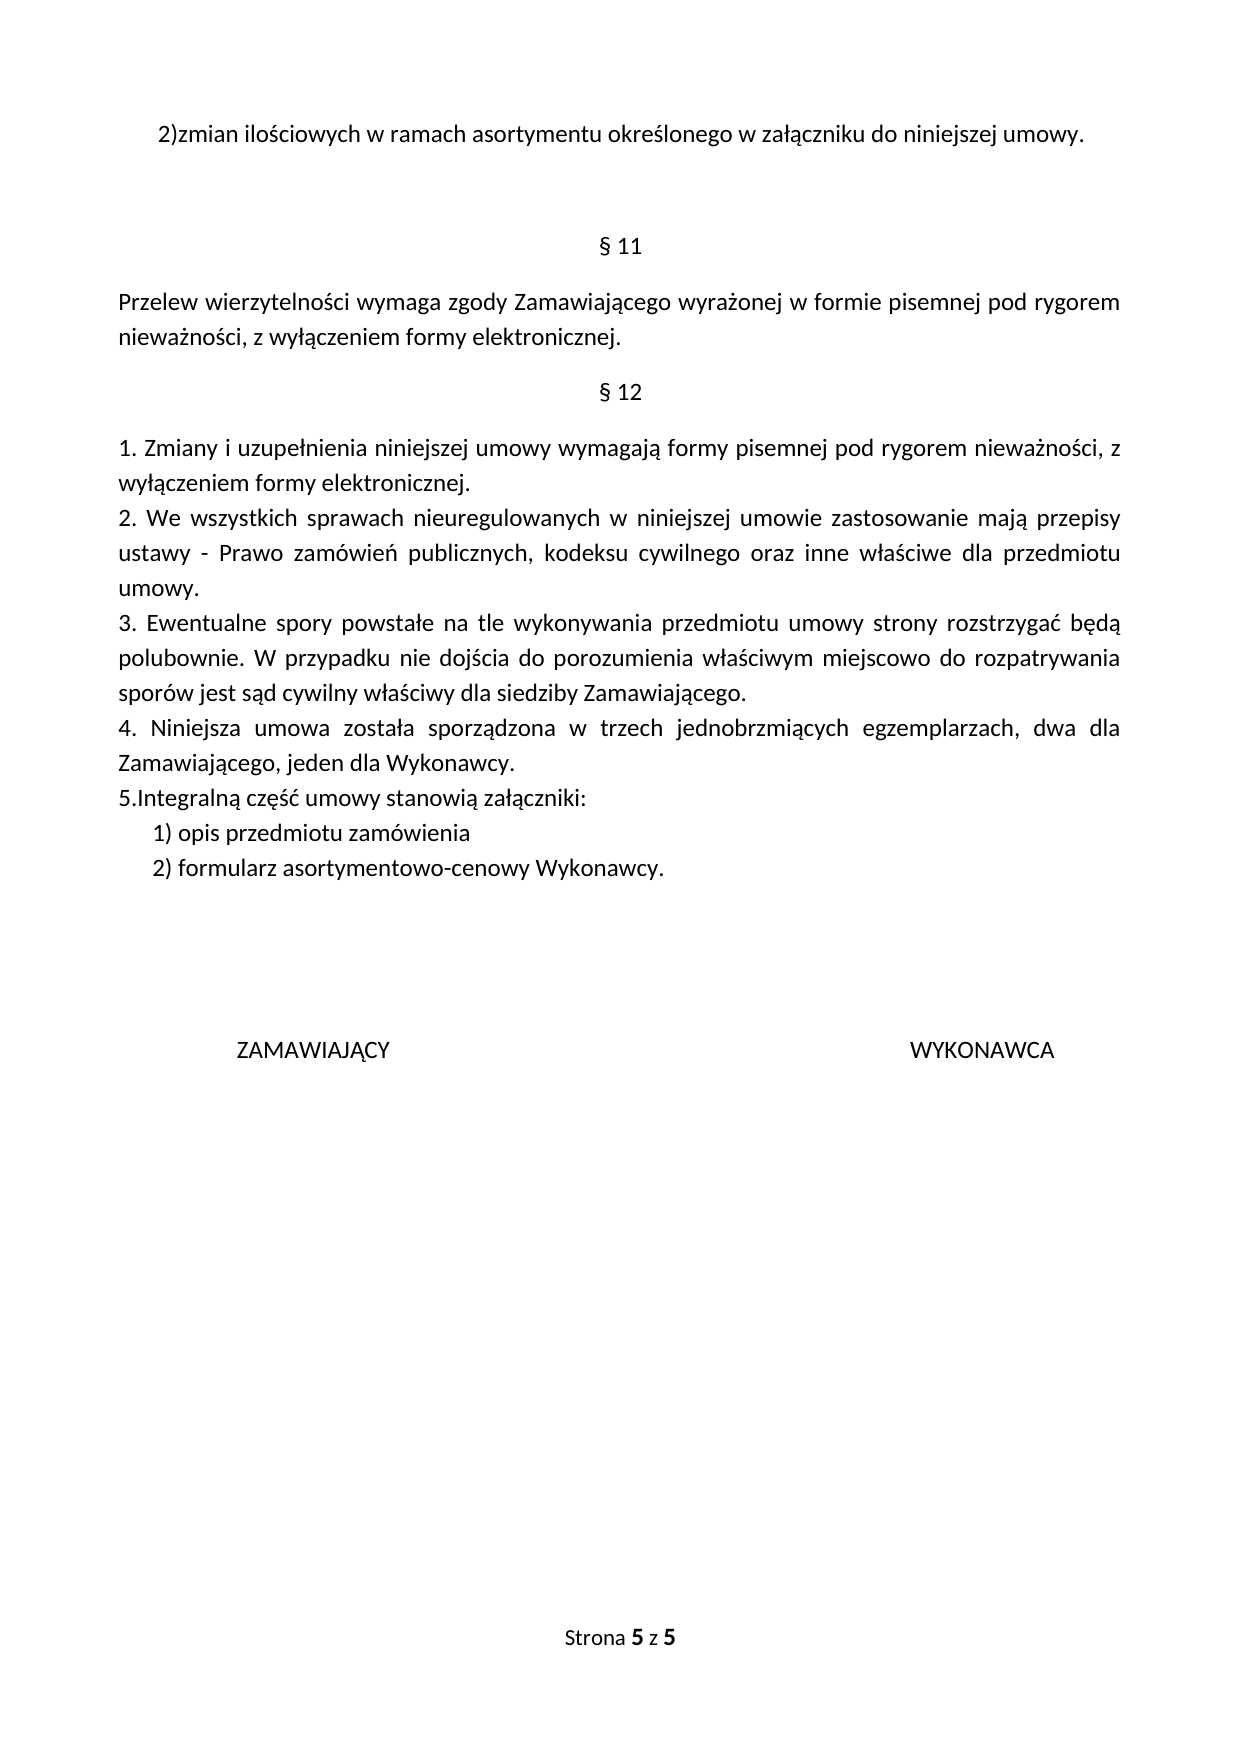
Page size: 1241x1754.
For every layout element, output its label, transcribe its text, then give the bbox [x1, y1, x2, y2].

list 4. Niniejsza umowa została sporządzona w trzech jednobrzmiących egzemplarzach, dwa dla Zamawiającego, jeden dla Wykonawcy. [118, 712, 1122, 778]
list 2. We wszystkich sprawach nieuregulowanych w niniejszej umowie zastosowanie mają przepisy ustawy - Prawo zamówień publicznych, kodeksu cywilnego oraz inne właściwe dla przedmiotu umowy. [118, 502, 1122, 603]
list 2)zmian ilościowych w ramach asortymentu określonego w załączniku do niniejszej umowy. [118, 118, 1122, 149]
text Przelew wierzytelności wymaga zgody Zamawiającego wyrażonej w formie pisemnej pod rygorem nieważności, z wyłączeniem formy elektronicznej. [118, 286, 1122, 351]
list 3. Ewentualne spory powstałe na tle wykonywania przedmiotu umowy strony rozstrzygać będą polubownie. W przypadku nie dojścia do porozumienia właściwym miejscowo do rozpatrywania sporów jest sąd cywilny właściwy dla siedziby Zamawiającego. [118, 607, 1122, 708]
text § 12 [118, 376, 1122, 407]
text § 11 [118, 230, 1122, 260]
list 1) opis przedmiotu zamówienia [118, 817, 1122, 848]
list 2) formularz asortymentowo-cenowy Wykonawcy. [118, 852, 1122, 883]
list 1. Zmiany i uzupełnienia niniejszej umowy wymagają formy pisemnej pod rygorem nieważności, z wyłączeniem formy elektronicznej. [118, 432, 1122, 498]
list 5.Integralną część umowy stanowią załączniki: [118, 782, 1122, 813]
text ZAMAWIAJĄCY WYKONAWCA [118, 1034, 1122, 1064]
